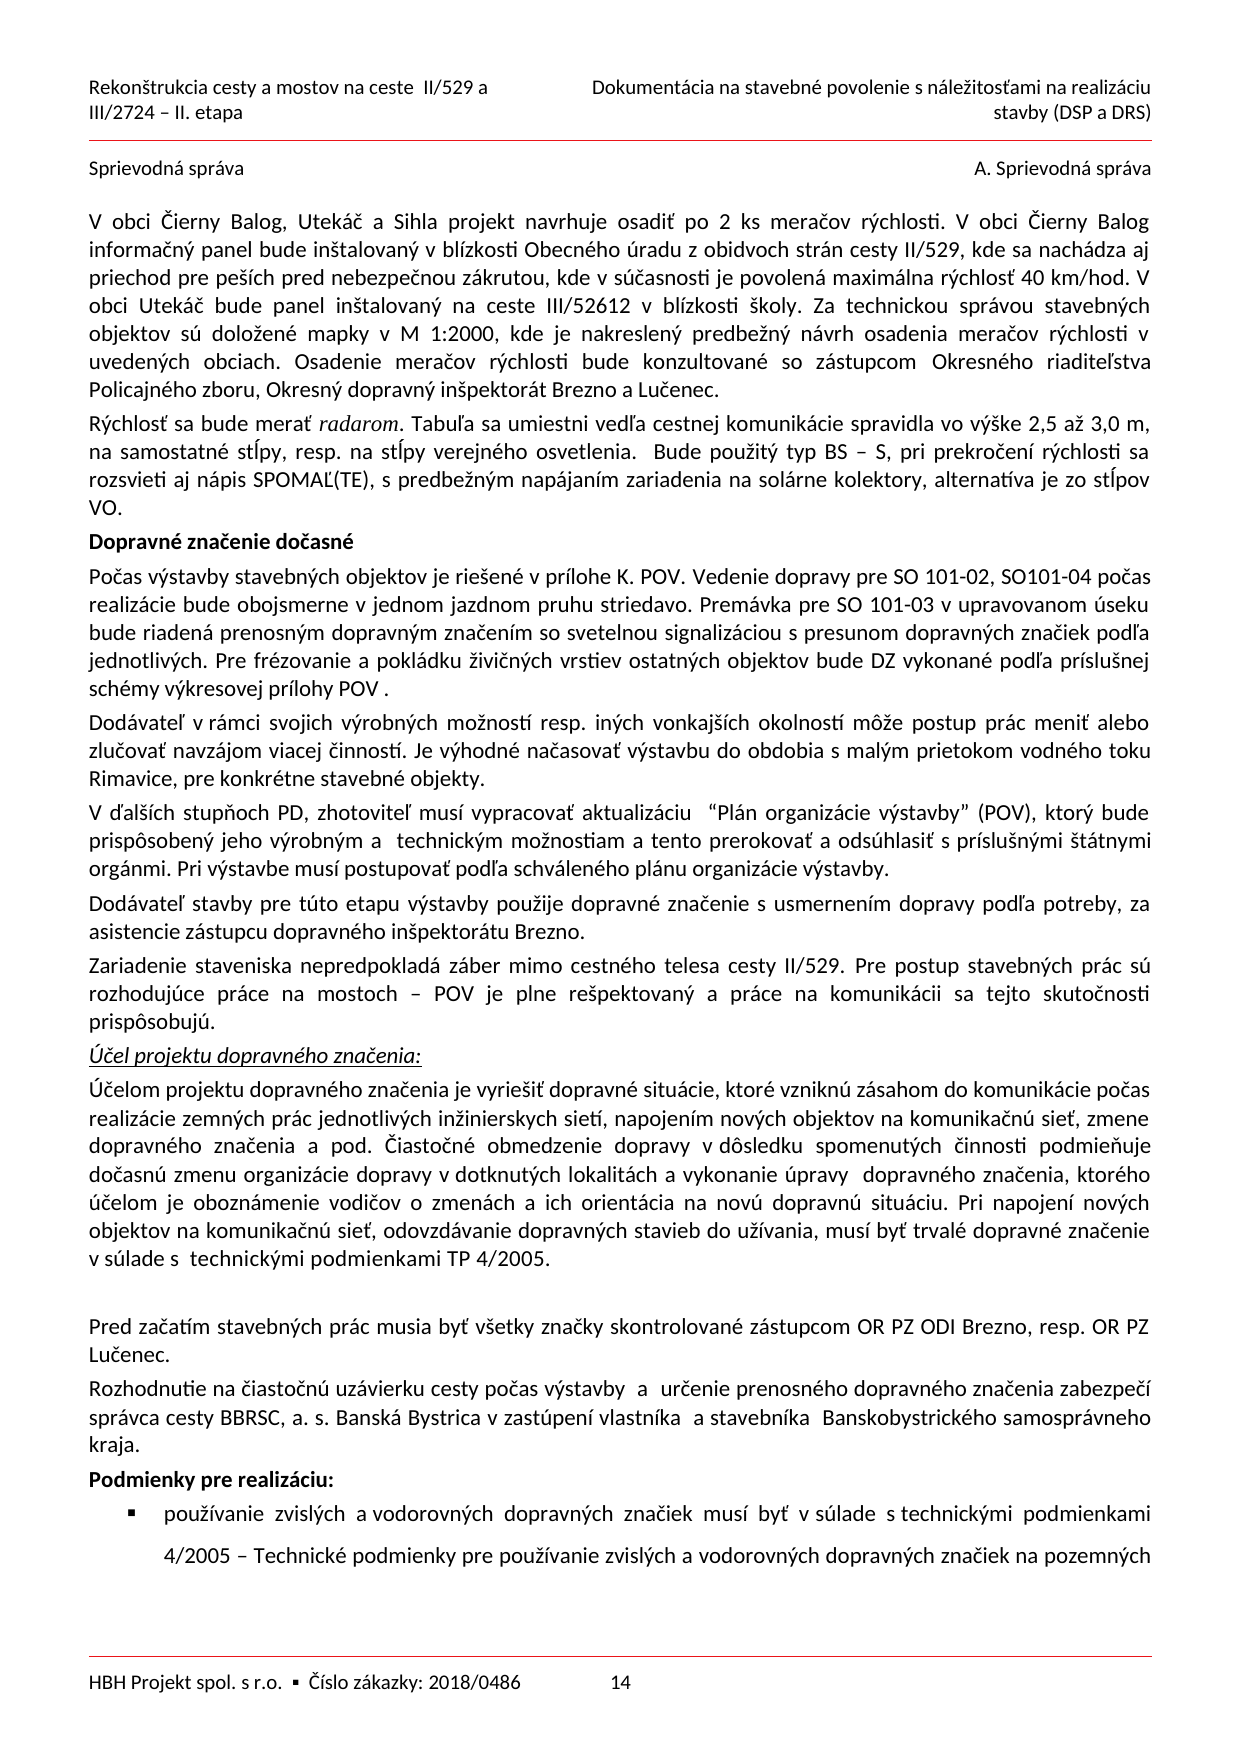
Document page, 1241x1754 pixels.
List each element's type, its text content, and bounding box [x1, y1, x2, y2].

text Účelom projektu dopravného značenia je vyriešiť dopravné situácie, ktoré vzniknú zásahom do komunikácie počas realizácie zemných prác jednotlivých inžinierskych sietí, napojením nových objektov na komunikačnú sieť, zmene dopravného značenia a pod. Čiastočné obmedzenie dopravy v dôsledku spomenutých činnosti podmieňuje dočasnú zmenu organizácie dopravy v dotknutých lokalitách a vykonanie úpravy dopravného značenia, ktorého účelom je oboznámenie vodičov o zmenách a ich orientácia na novú dopravnú situáciu. Pri napojení nových objektov na komunikačnú sieť, odovzdávanie dopravných stavieb do užívania, musí byť trvalé dopravné značenie v súlade s technickými podmienkami TP 4/2005. [89, 1076, 1152, 1272]
text Zariadenie staveniska nepredpokladá záber mimo cestného telesa cesty II/529. Pre postup stavebných prác sú rozhodujúce práce na mostoch – POV je plne rešpektovaný a práce na komunikácii sa tejto skutočnosti prispôsobujú. [89, 951, 1152, 1035]
text Dodávateľ v rámci svojich výrobných možností resp. iných vonkajších okolností môže postup prác meniť alebo zlučovať navzájom viacej činností. Je výhodné načasovať výstavbu do obdobia s malým prietokom vodného toku Rimavice, pre konkrétne stavebné objekty. [89, 708, 1152, 792]
text Pred začatím stavebných prác musia byť všetky značky skontrolované zástupcom OR PZ ODI Brezno, resp. OR PZ Lučenec. [89, 1312, 1152, 1368]
text V obci Čierny Balog, Utekáč a Sihla projekt navrhuje osadiť po 2 ks meračov rýchlosti. V obci Čierny Balog informačný panel bude inštalovaný v blízkosti Obecného úradu z obidvoch strán cesty II/529, kde sa nachádza aj priechod pre peších pred nebezpečnou zákrutou, kde v súčasnosti je povolená maximálna rýchlosť 40 km/hod. V obci Utekáč bude panel inštalovaný na ceste III/52612 v blízkosti školy. Za technickou správou stavebných objektov sú doložené mapky v M 1:2000, kde je nakreslený predbežný návrh osadenia meračov rýchlosti v uvedených obciach. Osadenie meračov rýchlosti bude konzultované so zástupcom Okresného riaditeľstva Policajného zboru, Okresný dopravný inšpektorát Brezno a Lučenec. [89, 207, 1152, 403]
text Dodávateľ stavby pre túto etapu výstavby použije dopravné značenie s usmernením dopravy podľa potreby, za asistencie zástupcu dopravného inšpektorátu Brezno. [89, 889, 1152, 945]
text Účel projektu dopravného značenia: [89, 1041, 1152, 1069]
text V ďalších stupňoch PD, zhotoviteľ musí vypracovať aktualizáciu “Plán organizácie výstavby” (POV), ktorý bude prispôsobený jeho výrobným a technickým možnostiam a tento prerokovať a odsúhlasiť s príslušnými štátnymi orgánmi. Pri výstavbe musí postupovať podľa schváleného plánu organizácie výstavby. [89, 798, 1152, 882]
text Dopravné značenie dočasné [89, 527, 1152, 556]
text Počas výstavby stavebných objektov je riešené v prílohe K. POV. Vedenie dopravy pre SO 101-02, SO101-04 počas realizácie bude obojsmerne v jednom jazdnom pruhu striedavo. Premávka pre SO 101-03 v upravovanom úseku bude riadená prenosným dopravným značením so svetelnou signalizáciou s presunom dopravných značiek podľa jednotlivých. Pre frézovanie a pokládku živičných vrstiev ostatných objektov bude DZ vykonané podľa príslušnej schémy výkresovej prílohy POV . [89, 562, 1152, 702]
text Podmienky pre realizáciu: [89, 1465, 1152, 1493]
text Rýchlosť sa bude merať radarom. Tabuľa sa umiestni vedľa cestnej komunikácie spravidla vo výške 2,5 až 3,0 m, na samostatné stĺpy, resp. na stĺpy verejného osvetlenia. Bude použitý typ BS – S, pri prekročení rýchlosti sa rozsvieti aj nápis SPOMAĽ(TE), s predbežným napájaním zariadenia na solárne kolektory, alternatíva je zo stĺpov VO. [89, 409, 1152, 521]
text Rozhodnutie na čiastočnú uzávierku cesty počas výstavby a určenie prenosného dopravného značenia zabezpečí správca cesty BBRSC, a. s. Banská Bystrica v zastúpení vlastníka a stavebníka Banskobystrického samosprávneho kraja. [89, 1374, 1152, 1459]
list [126, 1499, 1152, 1569]
